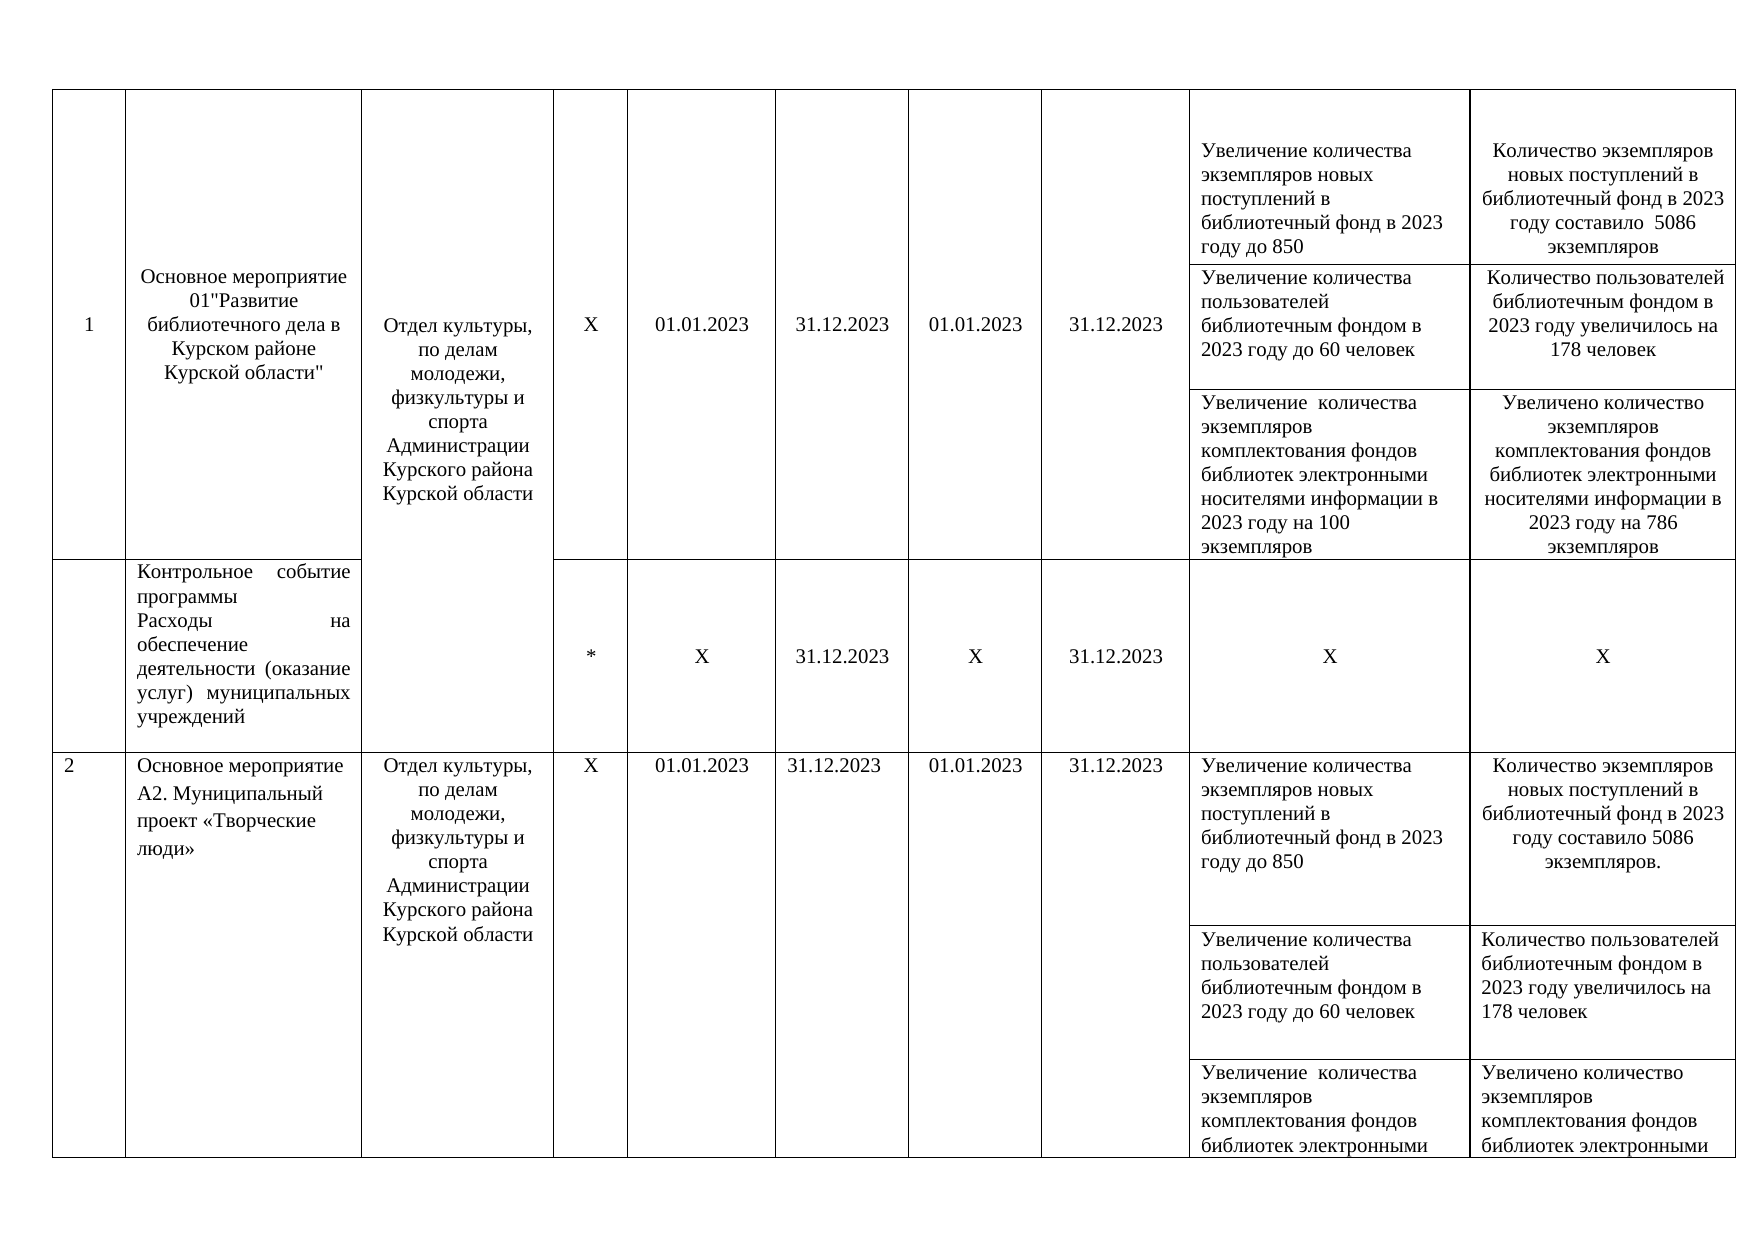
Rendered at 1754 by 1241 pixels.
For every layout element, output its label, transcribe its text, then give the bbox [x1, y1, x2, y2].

table_cell X [554, 753, 627, 1157]
table_cell [53, 560, 125, 752]
table_cell Количество пользователей библиотечным фондом в 2023 году увеличилось на 178 человек [1471, 265, 1735, 389]
table_cell 01.01.2023 [628, 90, 775, 558]
table_cell Количество экземпляров новых поступлений в библиотечный фонд в 2023 году составило 5086 экземпляров [1471, 90, 1735, 264]
table_cell Отдел культуры, по делам молодежи, физкультуры и спорта Администрации Курского района Курской области [362, 753, 553, 1157]
table_cell Увеличение количества пользователей библиотечным фондом в 2023 году до 60 человек [1190, 265, 1469, 389]
table_cell 31.12.2023 [1042, 560, 1189, 752]
table_cell X [1190, 560, 1469, 752]
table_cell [1190, 1060, 1469, 1157]
table_cell 31.12.2023 [776, 90, 908, 558]
table_cell X [628, 560, 775, 752]
table_cell Контрольное событие программы Расходы на обеспечение деятельности (оказание услуг) муниципальных учреждений [126, 560, 361, 752]
table_cell 2 [53, 753, 125, 1157]
table_cell Увеличение количества пользователей библиотечным фондом в 2023 году до 60 человек [1190, 926, 1469, 1059]
table_cell 31.12.2023 [1042, 753, 1189, 1157]
table_cell 1 [53, 90, 125, 558]
table_cell 31.12.2023 [1042, 90, 1189, 558]
table_cell 01.01.2023 [909, 90, 1041, 558]
table_cell Основное мероприятие А2. Муниципальный проект «Творческие люди» [126, 753, 361, 1157]
table_cell Увеличение количества экземпляров новых поступлений в библиотечный фонд в 2023 году до 850 [1190, 753, 1469, 925]
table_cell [362, 90, 553, 752]
table_cell Основное мероприятие 01"Развитие библиотечного дела в Курском районе Курской области" [126, 90, 361, 558]
table_cell 31.12.2023 [776, 560, 908, 752]
table_cell X [554, 90, 627, 558]
table_cell X [909, 560, 1041, 752]
table_cell 31.12.2023 [776, 753, 908, 1157]
table_cell 01.01.2023 [628, 753, 775, 1157]
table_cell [1471, 1060, 1735, 1157]
table_cell * [554, 560, 627, 752]
table_cell Количество экземпляров новых поступлений в библиотечный фонд в 2023 году составило 5086 экземпляров. [1471, 753, 1735, 925]
table_cell Увеличено количество экземпляров комплектования фондов библиотек электронными носителями информации в 2023 году на 786 экземпляров [1471, 390, 1735, 558]
table_cell Увеличение количества экземпляров новых поступлений в библиотечный фонд в 2023 году до 850 [1190, 90, 1469, 264]
table_cell X [1471, 560, 1735, 752]
table_cell 01.01.2023 [909, 753, 1041, 1157]
table_cell Количество пользователей библиотечным фондом в 2023 году увеличилось на 178 человек [1471, 926, 1735, 1059]
table_cell Увеличение количества экземпляров комплектования фондов библиотек электронными носителями информации в 2023 году на 100 экземпляров [1190, 390, 1469, 558]
